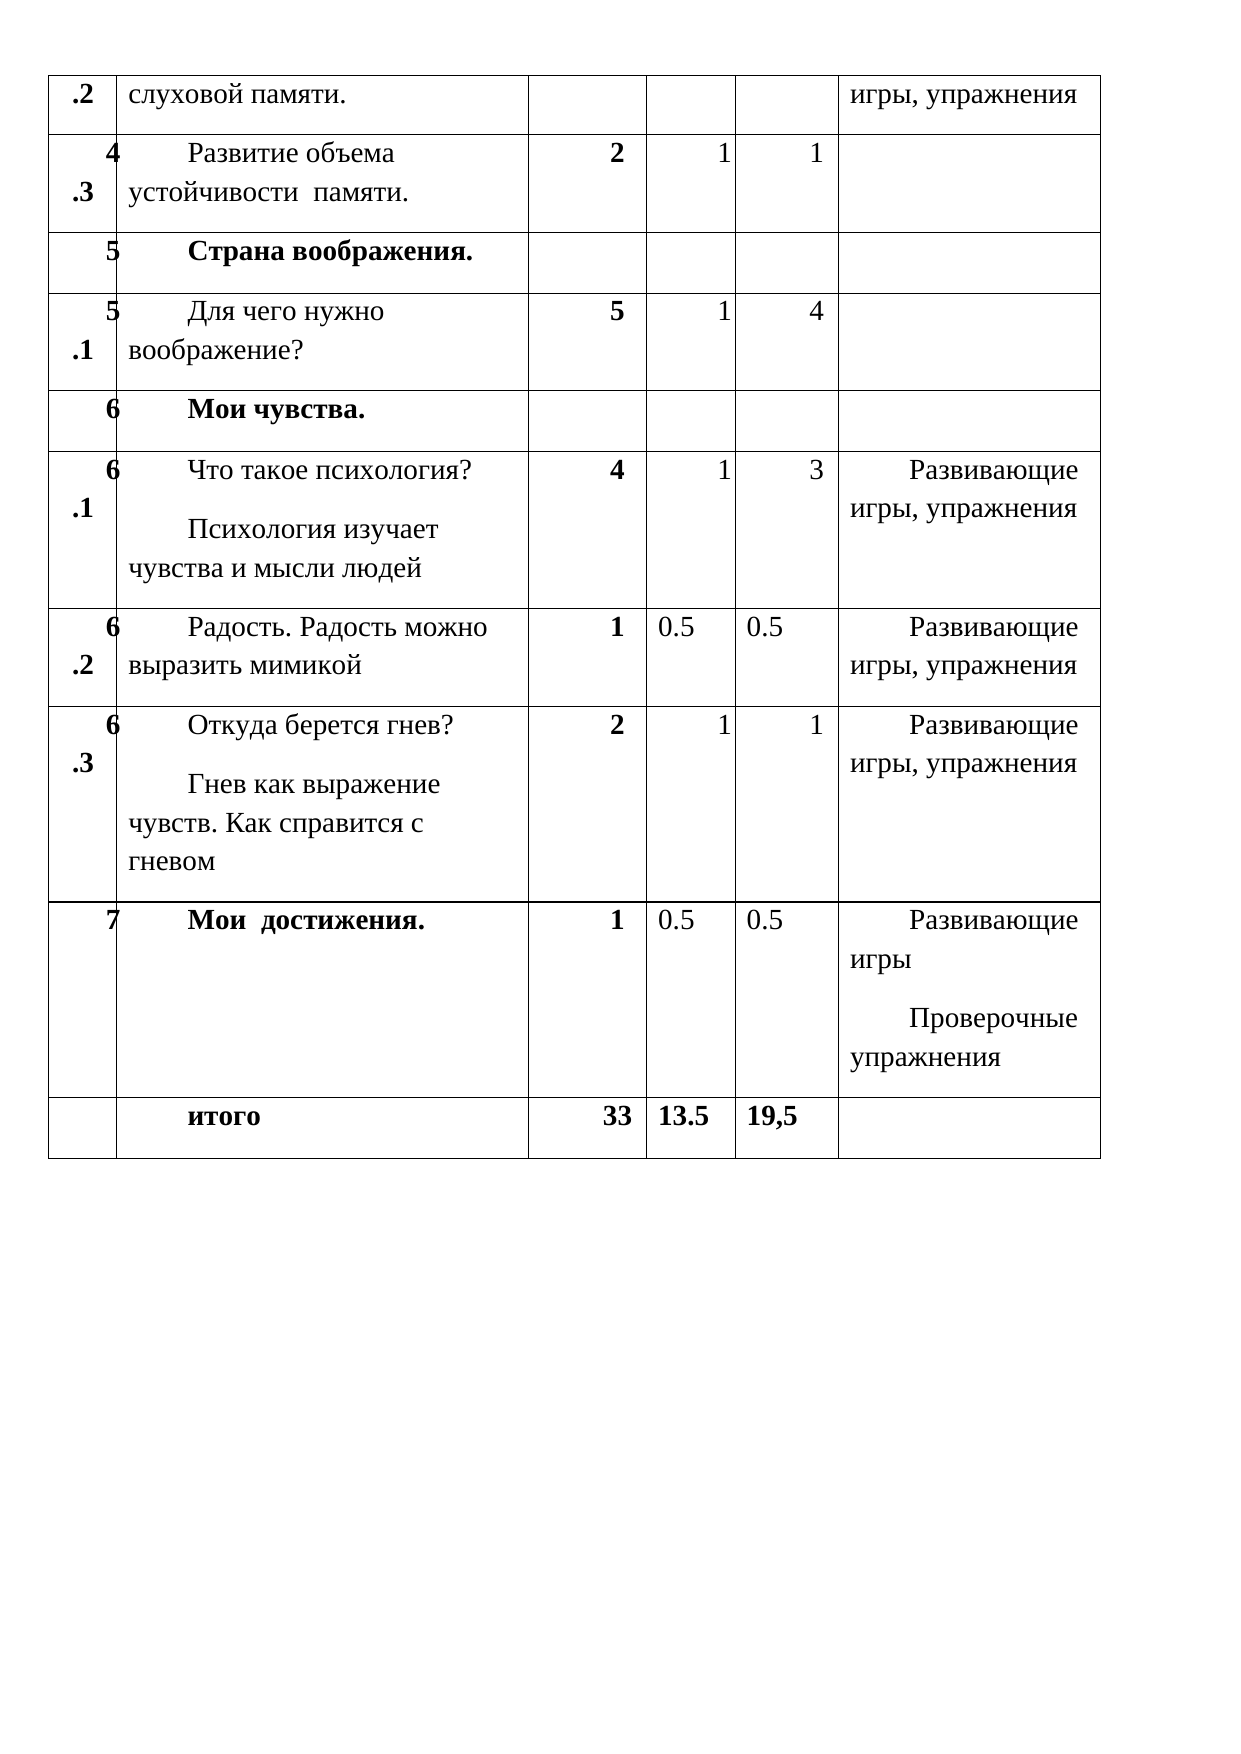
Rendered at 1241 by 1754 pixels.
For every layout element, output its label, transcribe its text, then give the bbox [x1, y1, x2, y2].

table_cell 4.2 [49, 76, 116, 134]
table_cell Развивающие игры, упражнения [839, 609, 1100, 706]
table_cell 1 [736, 135, 838, 232]
table_cell [839, 294, 1100, 390]
table_cell [839, 1098, 1100, 1158]
table_cell 6.2 [49, 609, 116, 706]
table_cell [839, 391, 1100, 451]
table_cell 5 [49, 233, 116, 292]
table_cell Что такое психология? Психология изучает чувства и мысли людей [117, 452, 528, 608]
table_cell итого [117, 1098, 528, 1158]
table_cell 1 [529, 903, 646, 1097]
table_cell [49, 1098, 116, 1158]
table_cell 33 [529, 1098, 646, 1158]
table_cell Мои чувства. [117, 391, 528, 451]
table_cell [117, 76, 528, 134]
table_cell 4 [529, 452, 646, 608]
table_cell [736, 391, 838, 451]
table_cell Радость. Радость можно выразить мимикой [117, 609, 528, 706]
table_cell 1 [647, 76, 735, 134]
table_cell 6.1 [49, 452, 116, 608]
table_cell 0.5 [647, 609, 735, 706]
table_cell 0.5 [647, 903, 735, 1097]
table_cell [647, 233, 735, 292]
table_cell 1 [647, 294, 735, 390]
table_cell 1 [647, 452, 735, 608]
table_cell Страна воображения. [117, 233, 528, 292]
table_cell [839, 233, 1100, 292]
table_cell 1 [736, 76, 838, 134]
table_cell Откуда берется гнев? Гнев как выражение чувств. Как справится с гневом [117, 707, 528, 901]
table_cell 2 [529, 76, 646, 134]
table_cell 0.5 [736, 609, 838, 706]
table_cell Для чего нужно воображение? [117, 294, 528, 390]
table_cell [529, 391, 646, 451]
table_cell Развивающие игры, упражнения [839, 452, 1100, 608]
table_cell Развивающие игры Проверочные упражнения [839, 903, 1100, 1097]
table_cell [529, 233, 646, 292]
table_cell 13.5 [647, 1098, 735, 1158]
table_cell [839, 76, 1100, 134]
table_cell 2 [529, 135, 646, 232]
table_cell [839, 135, 1100, 232]
table_cell 1 [647, 135, 735, 232]
table_cell Развивающие игры, упражнения [839, 707, 1100, 901]
table_cell 1 [529, 609, 646, 706]
table_cell 6.3 [49, 707, 116, 901]
table_cell 5 [529, 294, 646, 390]
table_cell 1 [647, 707, 735, 901]
table_cell [736, 233, 838, 292]
table_cell 19,5 [736, 1098, 838, 1158]
table_cell Мои достижения. [117, 903, 528, 1097]
table_cell 6 [49, 391, 116, 451]
table_cell 5.1 [49, 294, 116, 390]
table_cell 3 [736, 452, 838, 608]
table_cell 4.3 [49, 135, 116, 232]
table_cell [647, 391, 735, 451]
table_cell 4 [736, 294, 838, 390]
table_cell 1 [736, 707, 838, 901]
table_cell 7 [49, 903, 116, 1097]
table_cell Развитие объема устойчивости памяти. [117, 135, 528, 232]
table_cell 0.5 [736, 903, 838, 1097]
table_cell 2 [529, 707, 646, 901]
